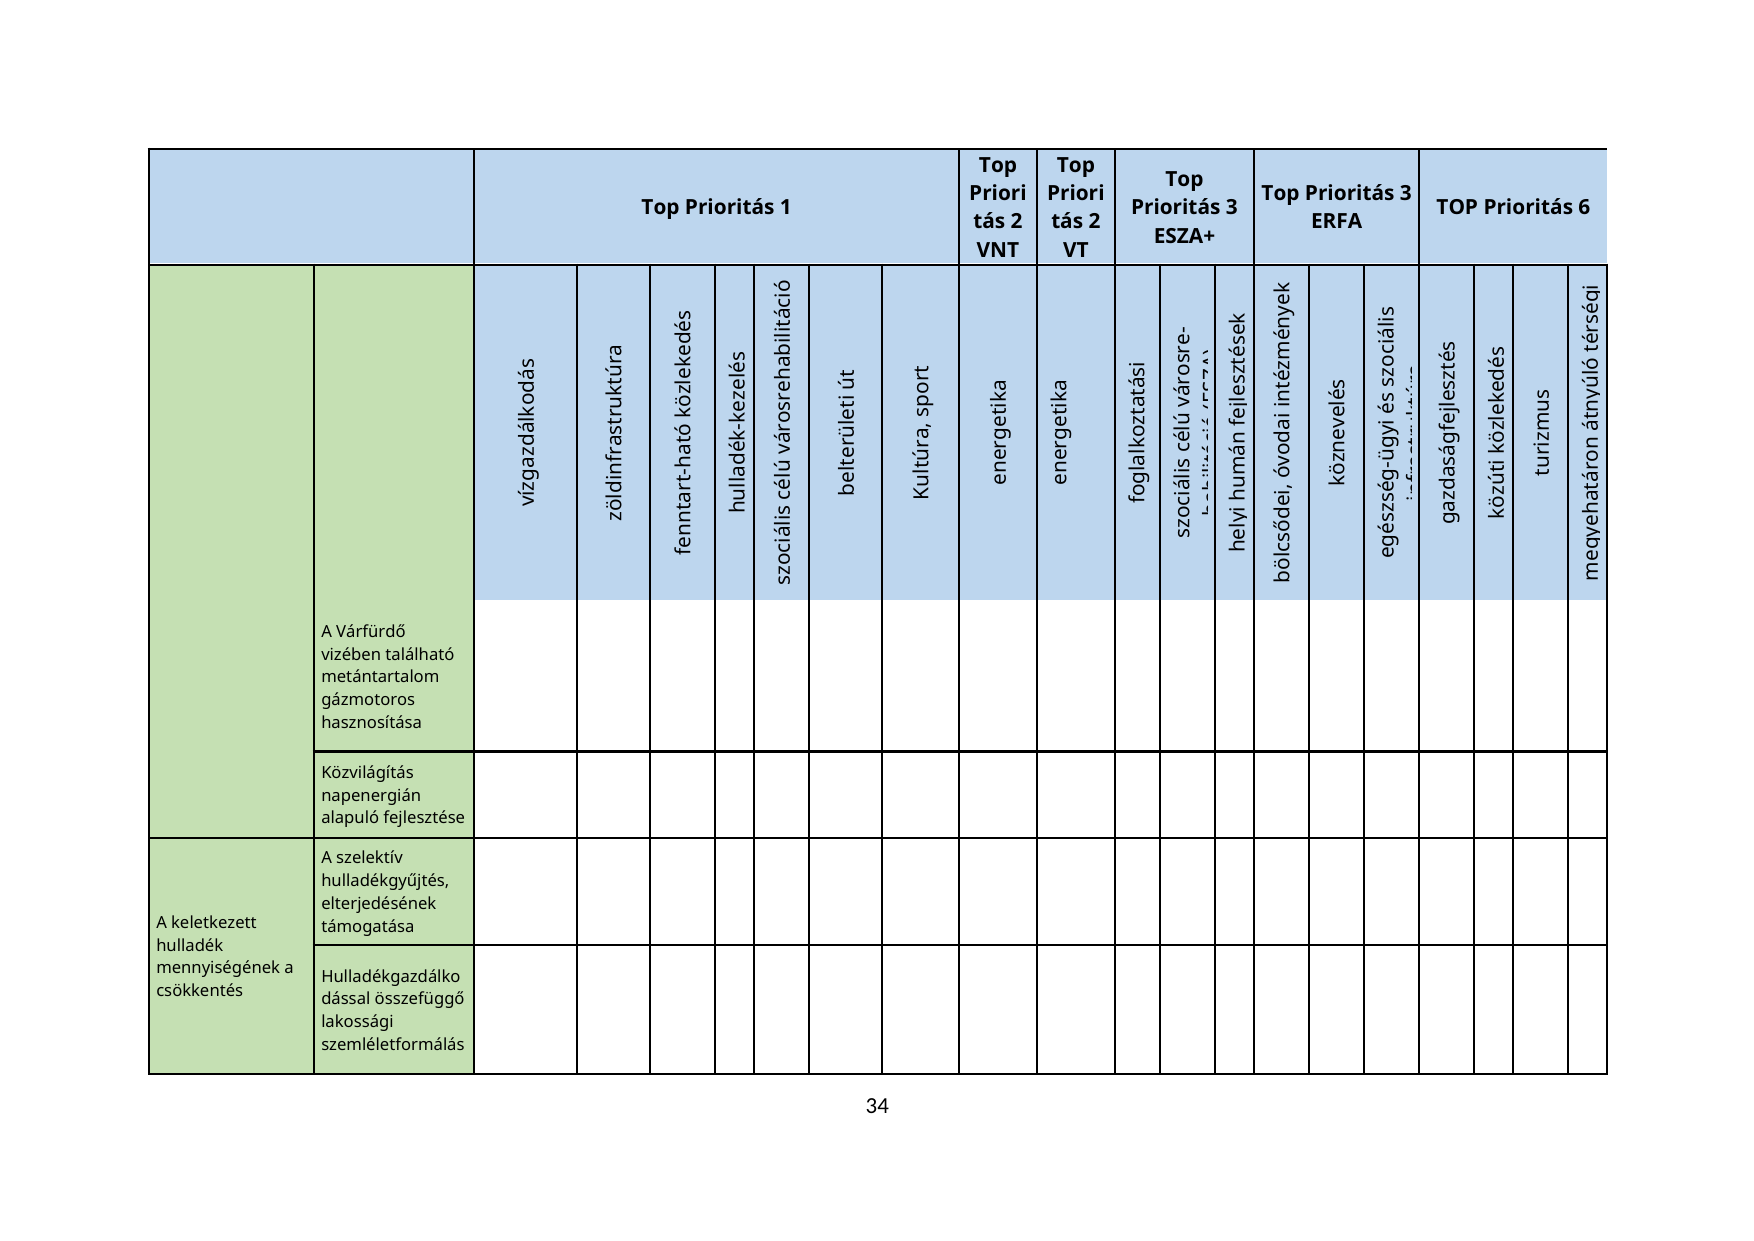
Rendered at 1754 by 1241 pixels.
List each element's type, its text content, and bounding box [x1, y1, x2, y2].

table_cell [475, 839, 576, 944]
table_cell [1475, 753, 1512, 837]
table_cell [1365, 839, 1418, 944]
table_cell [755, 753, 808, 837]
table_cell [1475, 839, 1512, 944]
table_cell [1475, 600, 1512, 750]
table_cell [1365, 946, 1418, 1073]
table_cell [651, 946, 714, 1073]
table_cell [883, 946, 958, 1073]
table_cell szociális célú városre-habilitáció (ESZA) [1161, 266, 1214, 600]
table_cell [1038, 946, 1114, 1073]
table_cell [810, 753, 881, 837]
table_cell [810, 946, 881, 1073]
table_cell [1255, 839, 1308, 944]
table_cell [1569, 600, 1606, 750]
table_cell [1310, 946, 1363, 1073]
table_cell gazdaságfejlesztés [1420, 266, 1473, 600]
table_cell hulladék-kezelés [716, 266, 753, 600]
table_cell turizmus [1514, 266, 1567, 600]
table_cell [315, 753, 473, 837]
table_cell belterületi út [810, 266, 881, 600]
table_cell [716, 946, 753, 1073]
table_cell energetika [1038, 266, 1114, 600]
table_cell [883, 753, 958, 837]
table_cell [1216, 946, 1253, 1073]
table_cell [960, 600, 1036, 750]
table_cell vízgazdálkodás [475, 266, 576, 600]
table_cell zöldinfrastruktúra [578, 266, 649, 600]
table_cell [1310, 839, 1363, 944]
table_cell közúti közlekedés [1475, 266, 1512, 600]
table_header Top Prioritás 2 VT [1038, 150, 1114, 263]
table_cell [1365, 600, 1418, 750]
table_header Top Prioritás 3 ERFA [1255, 150, 1418, 263]
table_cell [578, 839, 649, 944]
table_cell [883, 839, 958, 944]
table_cell szociális célú városrehabilitáció [755, 266, 808, 600]
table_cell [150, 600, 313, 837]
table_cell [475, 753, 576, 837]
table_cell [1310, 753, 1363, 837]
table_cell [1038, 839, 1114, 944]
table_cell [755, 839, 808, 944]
table_header [150, 150, 473, 263]
table_cell foglalkoztatási együttműködések [1116, 266, 1159, 600]
table_cell bölcsődei, óvodai intézmények [1255, 266, 1308, 600]
table_cell megyehatáron átnyúló térségi léptékű aktív turizmus [1569, 266, 1606, 600]
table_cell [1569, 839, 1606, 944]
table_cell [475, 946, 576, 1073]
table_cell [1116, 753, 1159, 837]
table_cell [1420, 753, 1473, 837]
table_cell energetika [960, 266, 1036, 600]
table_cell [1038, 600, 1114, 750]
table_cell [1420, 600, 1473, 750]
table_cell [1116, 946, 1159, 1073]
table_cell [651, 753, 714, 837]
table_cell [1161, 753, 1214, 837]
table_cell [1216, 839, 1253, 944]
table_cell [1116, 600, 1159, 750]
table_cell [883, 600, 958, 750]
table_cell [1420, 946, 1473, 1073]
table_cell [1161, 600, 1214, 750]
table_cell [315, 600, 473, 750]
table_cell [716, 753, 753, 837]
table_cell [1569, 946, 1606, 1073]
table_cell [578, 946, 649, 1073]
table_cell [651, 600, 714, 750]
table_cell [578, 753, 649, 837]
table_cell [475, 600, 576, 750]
table_header TOP Prioritás 6 [1420, 150, 1607, 263]
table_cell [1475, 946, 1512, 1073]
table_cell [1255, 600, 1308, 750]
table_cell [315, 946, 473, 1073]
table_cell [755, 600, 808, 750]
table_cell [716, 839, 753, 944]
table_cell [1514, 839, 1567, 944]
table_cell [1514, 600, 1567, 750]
table_cell egészség-ügyi és szociális infrastruktúra [1365, 266, 1418, 600]
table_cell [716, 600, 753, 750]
table_cell Kultúra, sport [883, 266, 958, 600]
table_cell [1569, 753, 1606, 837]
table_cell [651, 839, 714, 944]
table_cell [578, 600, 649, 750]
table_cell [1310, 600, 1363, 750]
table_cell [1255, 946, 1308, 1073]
table_cell fenntart-ható közlekedés [651, 266, 714, 600]
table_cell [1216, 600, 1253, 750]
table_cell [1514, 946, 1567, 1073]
table_cell köznevelés [1310, 266, 1363, 600]
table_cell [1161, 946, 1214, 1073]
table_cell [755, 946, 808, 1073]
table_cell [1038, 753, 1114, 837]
table_header Top Prioritás 2 VNT [960, 150, 1036, 263]
table_cell [150, 266, 313, 600]
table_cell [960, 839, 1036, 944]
table_cell [315, 266, 473, 600]
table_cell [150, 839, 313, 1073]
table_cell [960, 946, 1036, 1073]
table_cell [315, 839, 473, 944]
table_header Top Prioritás 3 ESZA+ [1116, 150, 1253, 263]
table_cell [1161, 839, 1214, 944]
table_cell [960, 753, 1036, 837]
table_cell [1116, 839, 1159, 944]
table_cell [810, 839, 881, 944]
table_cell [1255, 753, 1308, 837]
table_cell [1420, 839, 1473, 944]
table_header Top Prioritás 1 [475, 150, 958, 263]
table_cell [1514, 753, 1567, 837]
table_cell helyi humán fejlesztések [1216, 266, 1253, 600]
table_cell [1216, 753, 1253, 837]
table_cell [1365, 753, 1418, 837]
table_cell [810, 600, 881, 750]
